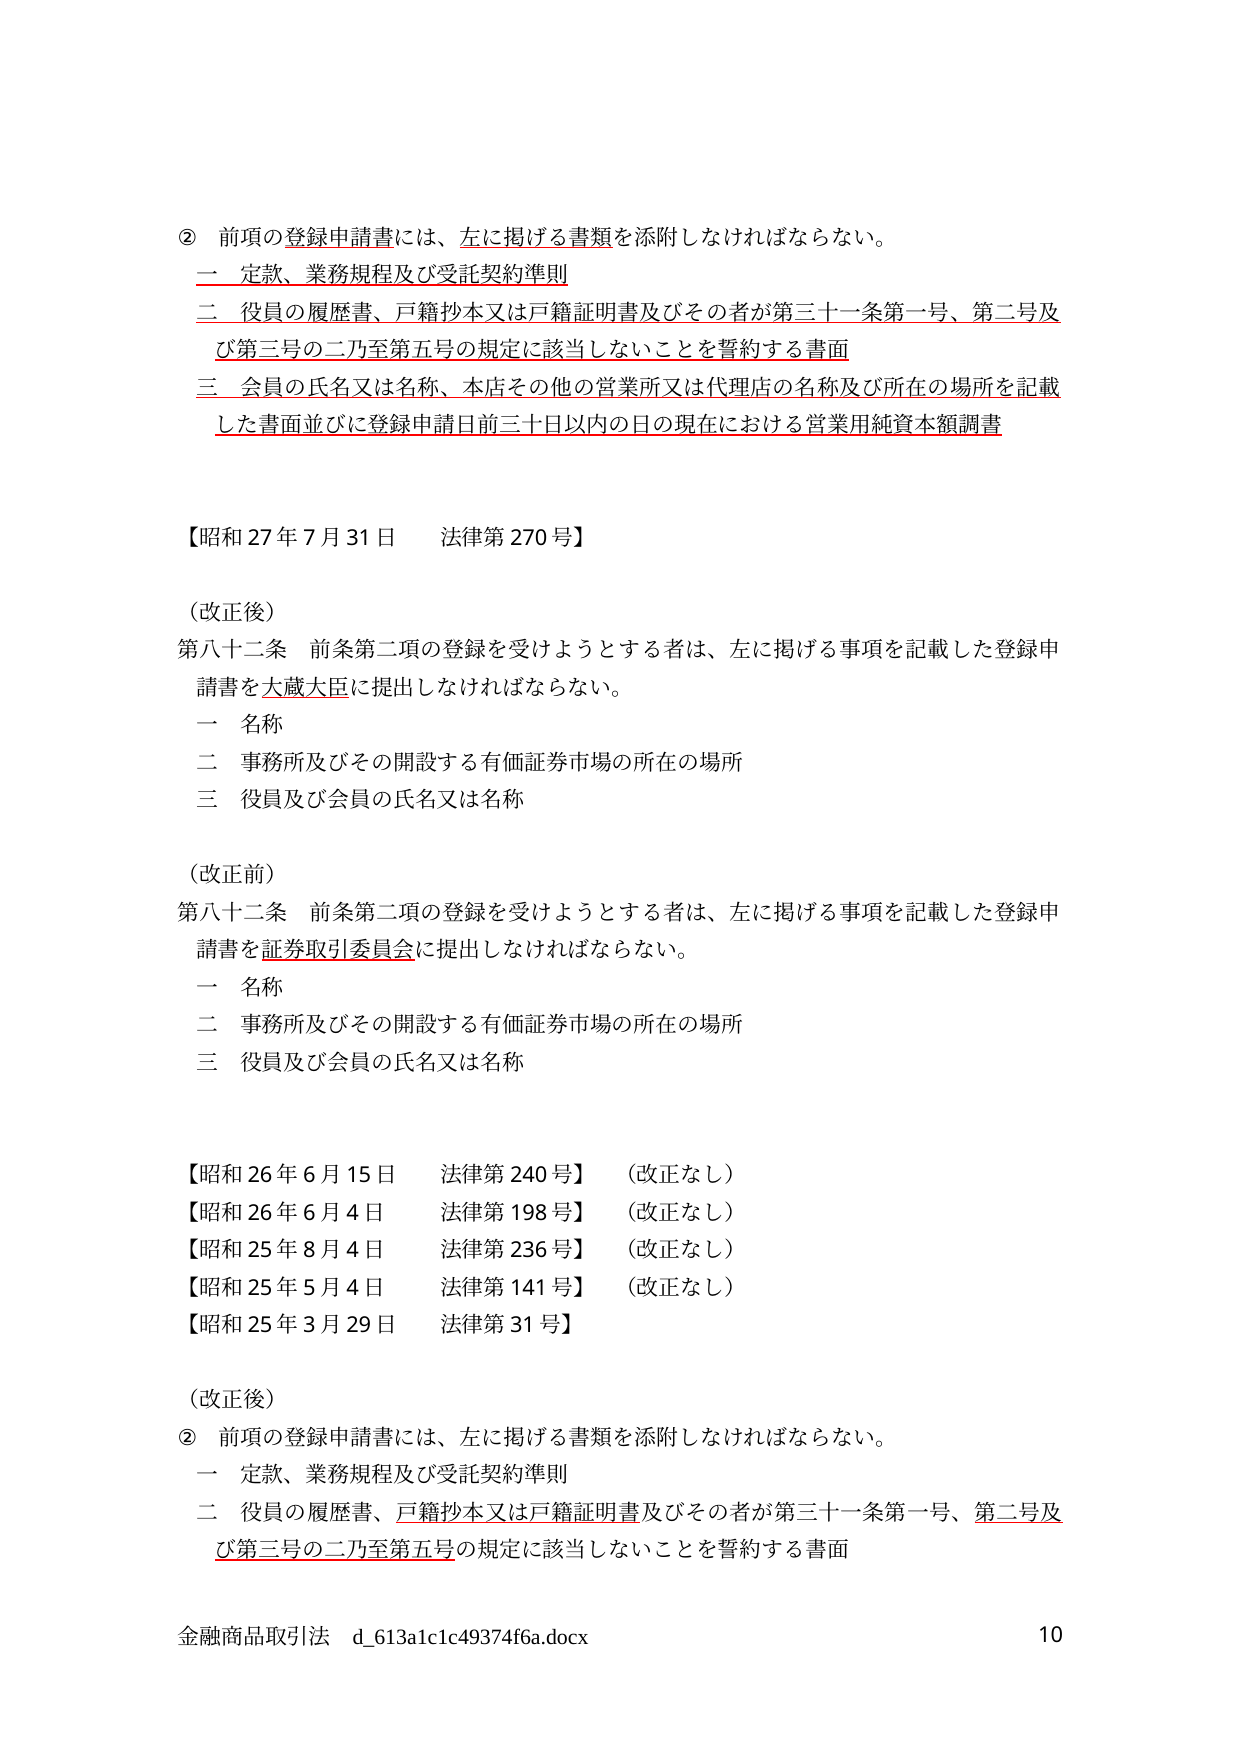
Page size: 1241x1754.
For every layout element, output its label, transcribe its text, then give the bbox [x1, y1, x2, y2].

text 一 名称 [196, 967, 1063, 1004]
text 【昭和25年8月4日 法律第236号】 （改正なし） [177, 1229, 1063, 1267]
text 一 名称 [196, 704, 1063, 742]
text 三 会員の氏名又は名称、本店その他の営業所又は代理店の名称及び所在の場所を記載した書面並びに登録申請日前三十日以内の日の現在における営業用純資本額調書 [196, 367, 1063, 442]
text （改正後） [177, 1379, 1063, 1417]
text 二 役員の履歴書、戸籍抄本又は戸籍証明書及びその者が第三十一条第一号、第二号及び第三号の二乃至第五号の規定に該当しないことを誓約する書面 [196, 1492, 1063, 1567]
text ② 前項の登録申請書には、左に掲げる書類を添附しなければならない。 [177, 1417, 1063, 1454]
text 一 定款、業務規程及び受託契約準則 [196, 254, 1063, 292]
text 【昭和26年6月4日 法律第198号】 （改正なし） [177, 1192, 1063, 1229]
text 一 定款、業務規程及び受託契約準則 [196, 1454, 1063, 1492]
text 三 役員及び会員の氏名又は名称 [196, 1042, 1063, 1079]
text 【昭和25年3月29日 法律第31号】 [177, 1304, 1063, 1342]
text 【昭和27年7月31日 法律第270号】 [177, 517, 1063, 554]
text 第八十二条 前条第二項の登録を受けようとする者は、左に掲げる事項を記載した登録申請書を証券取引委員会に提出しなければならない。 [177, 892, 1063, 967]
text 二 事務所及びその開設する有価証券市場の所在の場所 [196, 1004, 1063, 1042]
text 【昭和26年6月15日 法律第240号】 （改正なし） [177, 1154, 1063, 1192]
text （改正後） [177, 592, 1063, 629]
text 第八十二条 前条第二項の登録を受けようとする者は、左に掲げる事項を記載した登録申請書を大蔵大臣に提出しなければならない。 [177, 629, 1063, 704]
text 二 役員の履歴書、戸籍抄本又は戸籍証明書及びその者が第三十一条第一号、第二号及び第三号の二乃至第五号の規定に該当しないことを誓約する書面 [196, 292, 1063, 367]
text ② 前項の登録申請書には、左に掲げる書類を添附しなければならない。 [177, 217, 1063, 254]
text 【昭和25年5月4日 法律第141号】 （改正なし） [177, 1267, 1063, 1304]
text 三 役員及び会員の氏名又は名称 [196, 779, 1063, 817]
text （改正前） [177, 854, 1063, 892]
text 二 事務所及びその開設する有価証券市場の所在の場所 [196, 742, 1063, 779]
